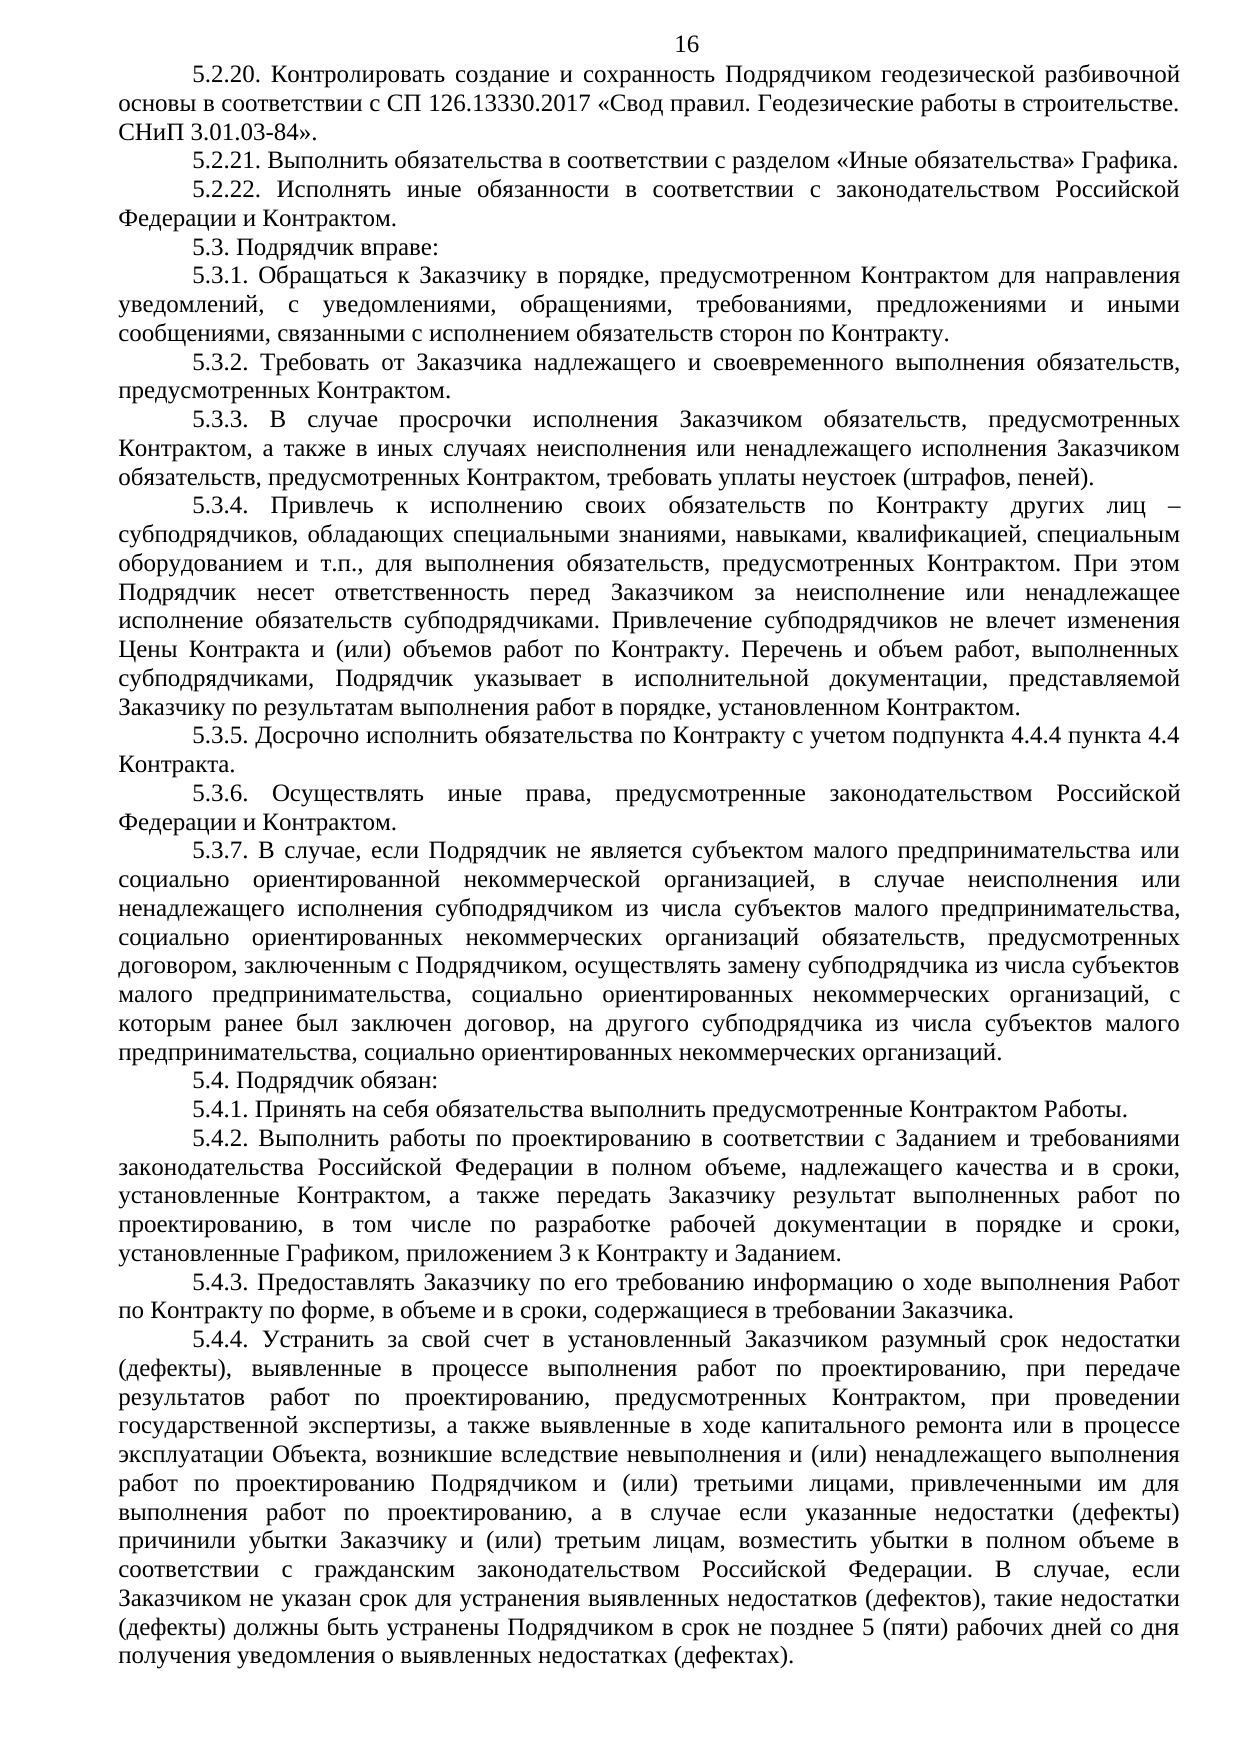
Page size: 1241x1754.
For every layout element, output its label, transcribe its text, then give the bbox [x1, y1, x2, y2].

text 5.3. Подрядчик вправе: [118, 232, 1181, 260]
text 5.3.7. В случае, если Подрядчик не является субъектом малого предпринимательства или социально ориентированной некоммерческой организацией, в случае неисполнения или ненадлежащего исполнения субподрядчиком из числа субъектов малого предпринимательства, социально ориентированных некоммерческих организаций обязательств, предусмотренных договором, заключенным с Подрядчиком, осуществлять замену субподрядчика из числа субъектов малого предпринимательства, социально ориентированных некоммерческих организаций, с которым ранее был заключен договор, на другого субподрядчика из числа субъектов малого предпринимательства, социально ориентированных некоммерческих организаций. [118, 835, 1181, 1065]
text 5.4.1. Принять на себя обязательства выполнить предусмотренные Контрактом Работы. [118, 1094, 1181, 1123]
text 5.2.20. Контролировать создание и сохранность Подрядчиком геодезической разбивочной основы в соответствии с СП 126.13330.2017 «Свод правил. Геодезические работы в строительстве. СНиП 3.01.03-84». [118, 59, 1181, 145]
text 5.4. Подрядчик обязан: [118, 1065, 1181, 1094]
text 5.3.1. Обращаться к Заказчику в порядке, предусмотренном Контрактом для направления уведомлений, с уведомлениями, обращениями, требованиями, предложениями и иными сообщениями, связанными с исполнением обязательств сторон по Контракту. [118, 260, 1181, 347]
text 5.3.6. Осуществлять иные права, предусмотренные законодательством Российской Федерации и Контрактом. [118, 778, 1181, 835]
text 5.4.4. Устранить за свой счет в установленный Заказчиком разумный срок недостатки (дефекты), выявленные в процессе выполнения работ по проектированию, при передаче результатов работ по проектированию, предусмотренных Контрактом, при проведении государственной экспертизы, а также выявленные в ходе капитального ремонта или в процессе эксплуатации Объекта, возникшие вследствие невыполнения и (или) ненадлежащего выполнения работ по проектированию Подрядчиком и (или) третьими лицами, привлеченными им для выполнения работ по проектированию, а в случае если указанные недостатки (дефекты) причинили убытки Заказчику и (или) третьим лицам, возместить убытки в полном объеме в соответствии с гражданским законодательством Российской Федерации. В случае, если Заказчиком не указан срок для устранения выявленных недостатков (дефектов), такие недостатки (дефекты) должны быть устранены Подрядчиком в срок не позднее 5 (пяти) рабочих дней со дня получения уведомления о выявленных недостатках (дефектах). [118, 1324, 1181, 1669]
text 5.3.2. Требовать от Заказчика надлежащего и своевременного выполнения обязательств, предусмотренных Контрактом. [118, 347, 1181, 404]
text 5.3.5. Досрочно исполнить обязательства по Контракту с учетом подпункта 4.4.4 пункта 4.4 Контракта. [118, 720, 1181, 778]
text 5.4.3. Предоставлять Заказчику по его требованию информацию о ходе выполнения Работ по Контракту по форме, в объеме и в сроки, содержащиеся в требовании Заказчика. [118, 1267, 1181, 1324]
text 5.3.3. В случае просрочки исполнения Заказчиком обязательств, предусмотренных Контрактом, а также в иных случаях неисполнения или ненадлежащего исполнения Заказчиком обязательств, предусмотренных Контрактом, требовать уплаты неустоек (штрафов, пеней). [118, 404, 1181, 490]
text 5.2.21. Выполнить обязательства в соответствии с разделом «Иные обязательства» Графика. [118, 145, 1181, 174]
text 5.2.22. Исполнять иные обязанности в соответствии с законодательством Российской Федерации и Контрактом. [118, 174, 1181, 232]
text 5.3.4. Привлечь к исполнению своих обязательств по Контракту других лиц – субподрядчиков, обладающих специальными знаниями, навыками, квалификацией, специальным оборудованием и т.п., для выполнения обязательств, предусмотренных Контрактом. При этом Подрядчик несет ответственность перед Заказчиком за неисполнение или ненадлежащее исполнение обязательств субподрядчиками. Привлечение субподрядчиков не влечет изменения Цены Контракта и (или) объемов работ по Контракту. Перечень и объем работ, выполненных субподрядчиками, Подрядчик указывает в исполнительной документации, представляемой Заказчику по результатам выполнения работ в порядке, установленном Контрактом. [118, 490, 1181, 720]
text 5.4.2. Выполнить работы по проектированию в соответствии с Заданием и требованиями законодательства Российской Федерации в полном объеме, надлежащего качества и в сроки, установленные Контрактом, а также передать Заказчику результат выполненных работ по проектированию, в том числе по разработке рабочей документации в порядке и сроки, установленные Графиком, приложением 3 к Контракту и Заданием. [118, 1123, 1181, 1267]
